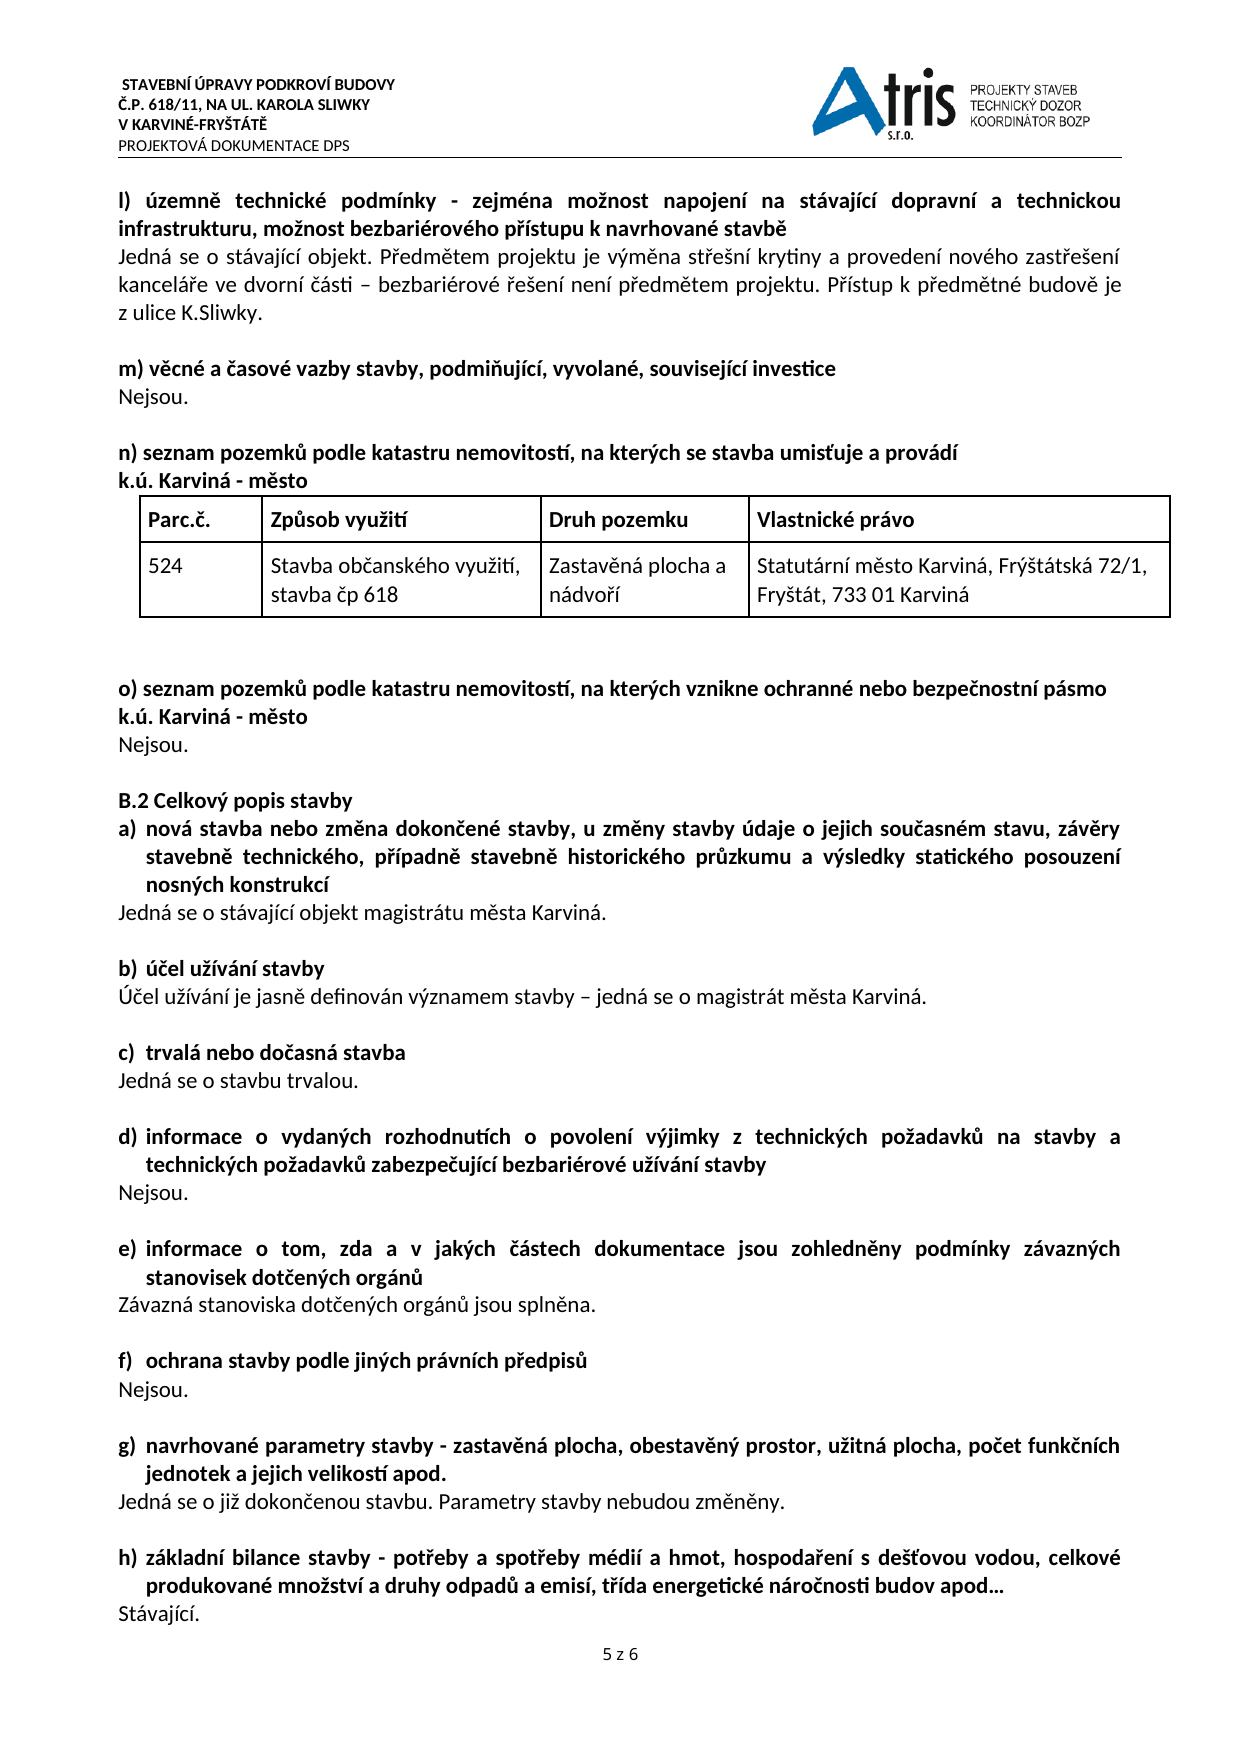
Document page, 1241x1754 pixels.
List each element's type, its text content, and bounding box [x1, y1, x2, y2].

table_cell Stavba občanského využití, stavba čp 618 [263, 543, 540, 616]
text Účel užívání je jasně definován významem stavby – jedná se o magistrát města Karviná. [118, 982, 1122, 1010]
list základní bilance stavby - potřeby a spotřeby médií a hmot, hospodaření s dešťovou vodou, celkové produkované množství a druhy odpadů a emisí, třída energetické náročnosti budov apod… [118, 1543, 1122, 1599]
list trvalá nebo dočasná stavba [118, 1038, 1122, 1066]
text Nejsou. [118, 730, 1122, 758]
list informace o vydaných rozhodnutích o povolení výjimky z technických požadavků na stavby a technických požadavků zabezpečující bezbariérové užívání stavby [118, 1122, 1122, 1178]
text l) územně technické podmínky - zejména možnost napojení na stávající dopravní a technickou infrastrukturu, možnost bezbariérového přístupu k navrhované stavbě [118, 186, 1122, 242]
list navrhované parametry stavby - zastavěná plocha, obestavěný prostor, užitná plocha, počet funkčních jednotek a jejich velikostí apod. [118, 1431, 1122, 1487]
text Závazná stanoviska dotčených orgánů jsou splněna. [118, 1291, 1122, 1319]
text Nejsou. [118, 1178, 1122, 1207]
text Jedná se o stávající objekt magistrátu města Karviná. [118, 898, 1122, 926]
text B.2 Celkový popis stavby [118, 786, 1122, 814]
text Jedná se o stavbu trvalou. [118, 1066, 1122, 1094]
table_header Způsob využití [263, 497, 540, 541]
table_cell Zastavěná plocha a nádvoří [542, 543, 748, 616]
list ochrana stavby podle jiných právních předpisů [118, 1347, 1122, 1375]
text Jedná se o stávající objekt. Předmětem projektu je výměna střešní krytiny a provedení nového zastřešení kanceláře ve dvorní části – bezbariérové řešení není předmětem projektu. Přístup k předmětné budově je z ulice K.Sliwky. [118, 242, 1122, 326]
list informace o tom, zda a v jakých částech dokumentace jsou zohledněny podmínky závazných stanovisek dotčených orgánů [118, 1234, 1122, 1291]
list účel užívání stavby [118, 954, 1122, 982]
text k.ú. Karviná - město [118, 702, 1122, 730]
text Jedná se o již dokončenou stavbu. Parametry stavby nebudou změněny. [118, 1487, 1122, 1515]
text m) věcné a časové vazby stavby, podmiňující, vyvolané, související investice [118, 354, 1122, 382]
table_header Druh pozemku [542, 497, 748, 541]
text Nejsou. [118, 1375, 1122, 1403]
text k.ú. Karviná - město [118, 466, 1122, 494]
table_cell 524 [141, 543, 261, 616]
text Stávající. [118, 1599, 1122, 1627]
list nová stavba nebo změna dokončené stavby, u změny stavby údaje o jejich současném stavu, závěry stavebně technického, případně stavebně historického průzkumu a výsledky statického posouzení nosných konstrukcí [118, 814, 1122, 898]
table_header Parc.č. [141, 497, 261, 541]
picture [810, 65, 1091, 141]
text n) seznam pozemků podle katastru nemovitostí, na kterých se stavba umisťuje a provádí [118, 438, 1122, 466]
text Nejsou. [118, 382, 1122, 410]
table_header Vlastnické právo [750, 497, 1169, 541]
table_cell Statutární město Karviná, Frýštátská 72/1, Fryštát, 733 01 Karviná [750, 543, 1169, 616]
text o) seznam pozemků podle katastru nemovitostí, na kterých vznikne ochranné nebo bezpečnostní pásmo [118, 674, 1122, 702]
